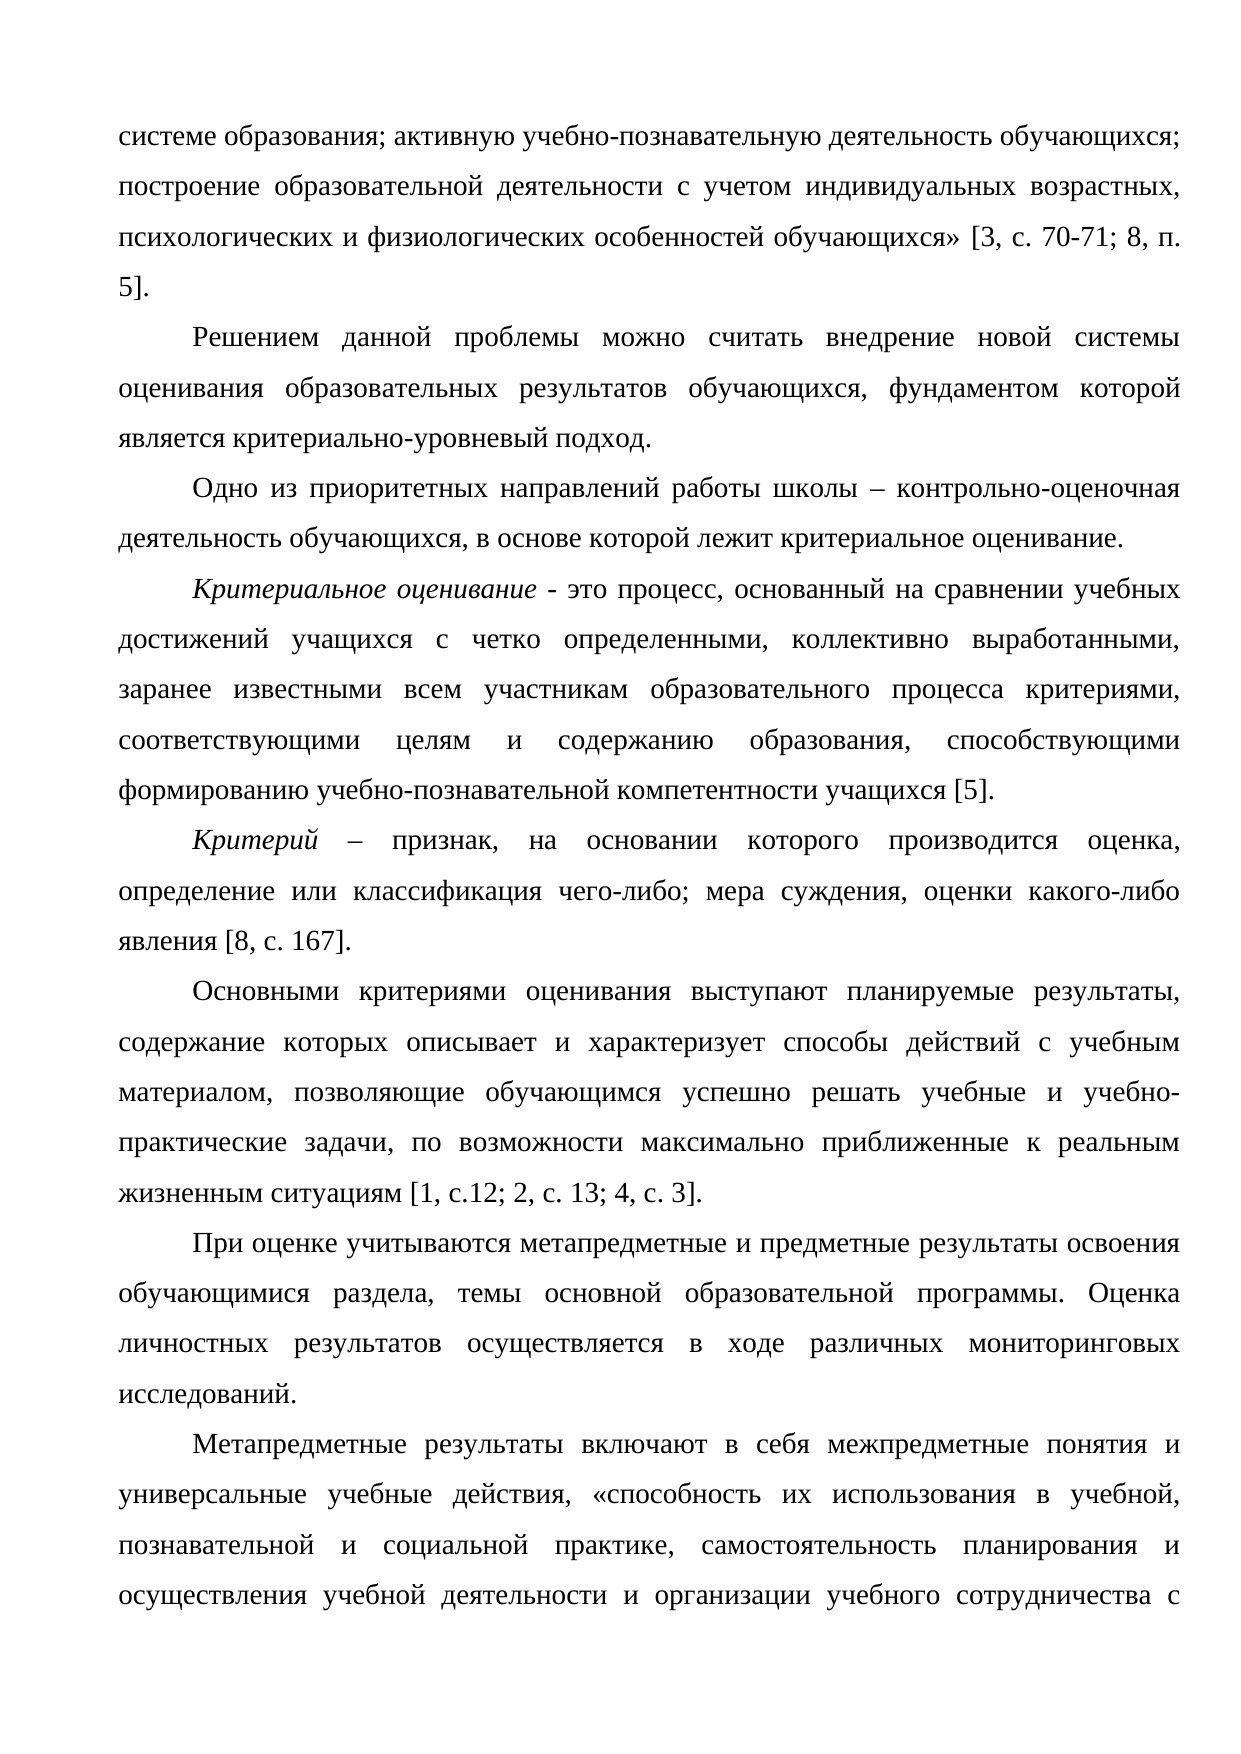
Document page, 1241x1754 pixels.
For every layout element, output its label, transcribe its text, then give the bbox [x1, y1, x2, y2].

text Решением данной проблемы можно считать внедрение новой системы оценивания образовательных результатов обучающихся, фундаментом которой является критериально-уровневый подход. [118, 319, 1181, 453]
text Критериальное оценивание - это процесс, основанный на сравнении учебных достижений учащихся с четко определенными, коллективно выработанными, заранее известными всем участникам образовательного процесса критериями, соответствующими целям и содержанию образования, способствующими формированию учебно-познавательной компетентности учащихся [5]. [118, 571, 1181, 806]
text Основными критериями оценивания выступают планируемые результаты, содержание которых описывает и характеризует способы действий с учебным материалом, позволяющие обучающимся успешно решать учебные и учебно-практические задачи, по возможности максимально приближенные к реальным жизненным ситуациям [1, с.12; 2, с. 13; 4, с. 3]. [118, 973, 1181, 1208]
text При оценке учитываются метапредметные и предметные результаты освоения обучающимися раздела, темы основной образовательной программы. Оценка личностных результатов осуществляется в ходе различных мониторинговых исследований. [118, 1225, 1181, 1409]
text Одно из приоритетных направлений работы школы – контрольно-оценочная деятельность обучающихся, в основе которой лежит критериальное оценивание. [118, 470, 1181, 554]
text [118, 118, 1181, 303]
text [118, 1426, 1181, 1611]
text Критерий – признак, на основании которого производится оценка, определение или классификация чего-либо; мера суждения, оценки какого-либо явления [8, с. 167]. [118, 822, 1181, 957]
